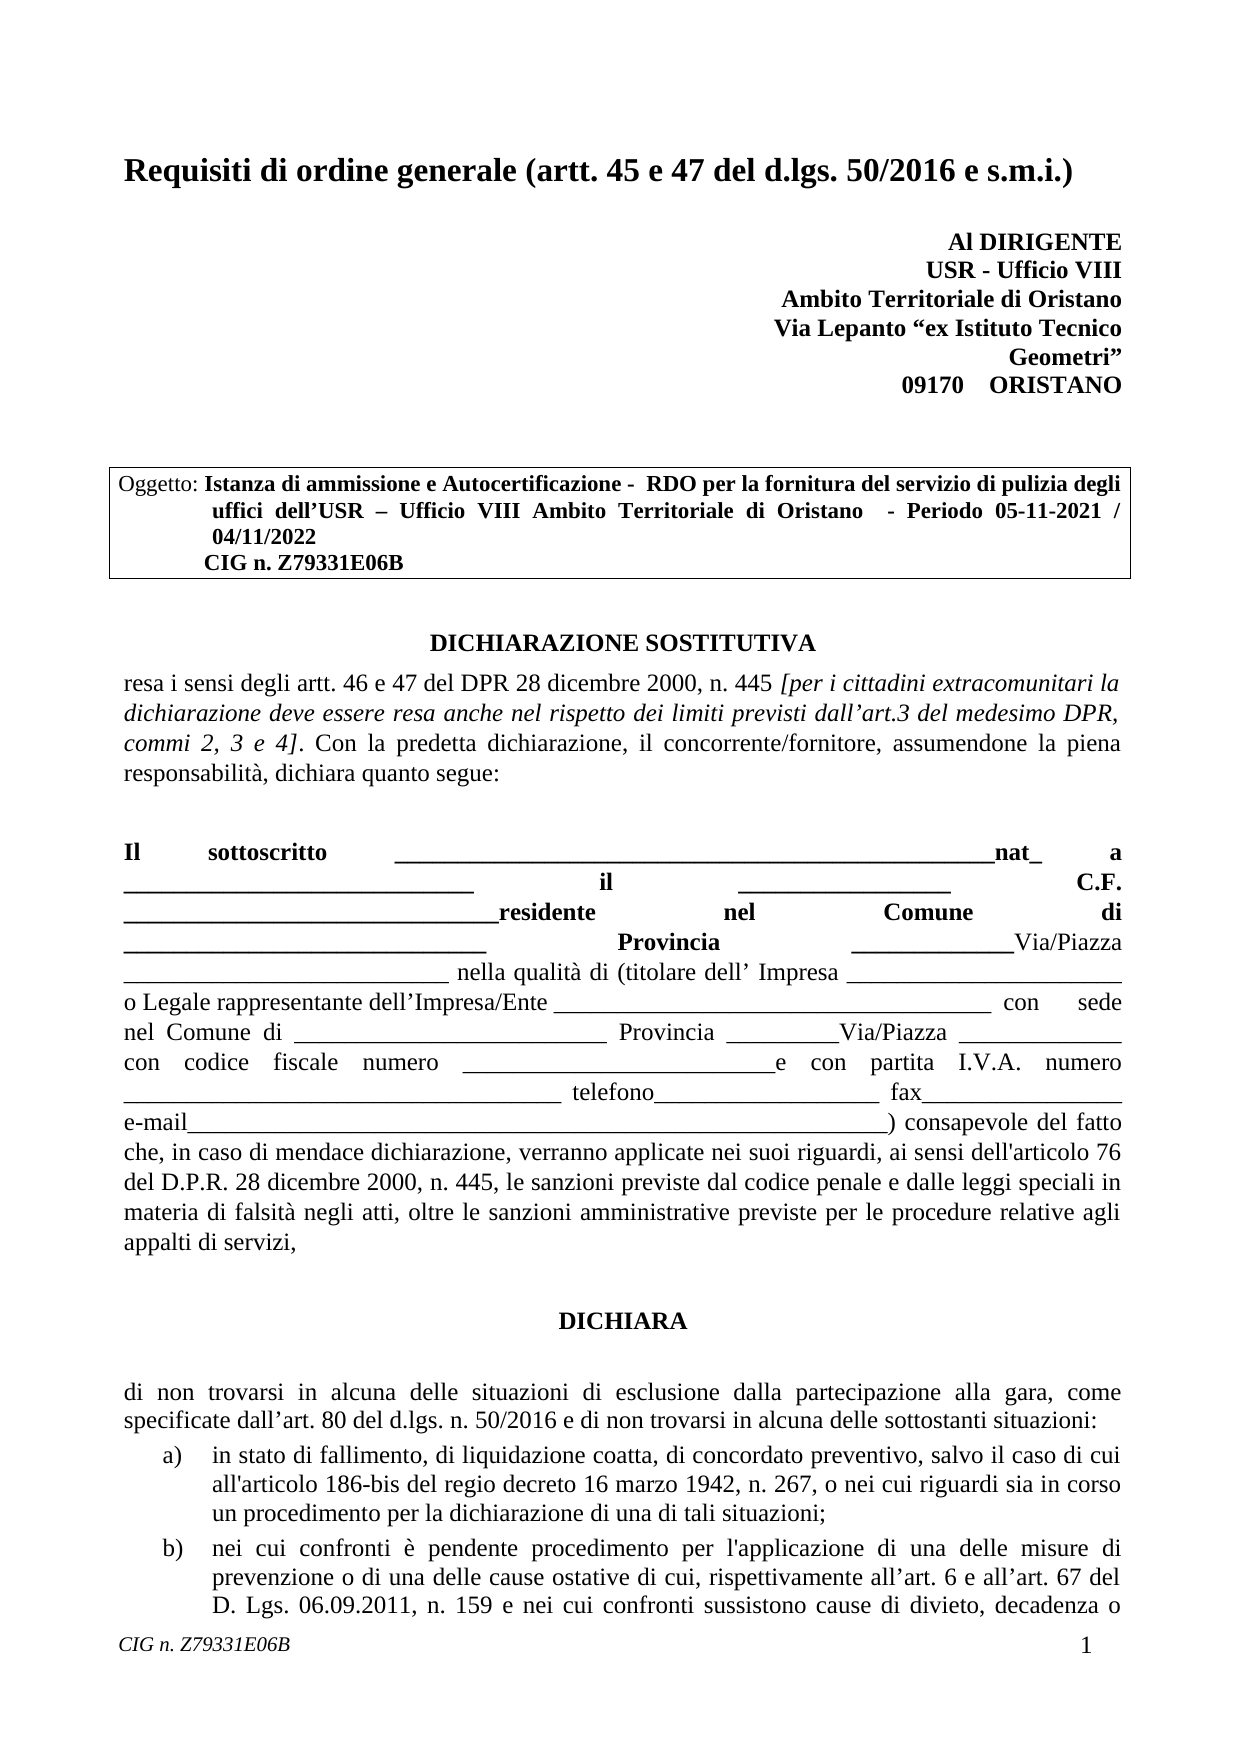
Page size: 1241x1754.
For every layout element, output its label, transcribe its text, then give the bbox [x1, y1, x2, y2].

text Via Lepanto “ex Istituto Tecnico Geometri” [699, 313, 1122, 370]
text DICHIARA [124, 1305, 1122, 1335]
text Oggetto: Istanza di ammissione e Autocertificazione - RDO per la fornitura del servizio di pulizia degli uffici dell’USR – Ufficio VIII Ambito Territoriale di Oristano - Periodo 05-11-2021 / 04/11/2022 [110, 468, 1130, 546]
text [162, 1533, 1122, 1619]
text Al DIRIGENTE [699, 227, 1122, 255]
text Il sottoscritto ________________________________________________nat_ a ____________________________ il _________________ C.F. ______________________________residente nel Comune di _____________________________ Provincia _____________Via/Piazza __________________________ nella qualità di (titolare dell’ Impresa ______________________ o Legale rappresentante dell’Impresa/Ente ___________________________________ con sede nel Comune di _________________________ Provincia _________Via/Piazza _____________ con codice fiscale numero _________________________e con partita I.V.A. numero ___________________________________ telefono__________________ fax________________ e-mail________________________________________________________) consapevole del fatto che, in caso di mendace dichiarazione, verranno applicate nei suoi riguardi, ai sensi dell'articolo 76 del D.P.R. 28 dicembre 2000, n. 445, le sanzioni previste dal codice penale e dalle leggi speciali in materia di falsità negli atti, oltre le sanzioni amministrative previste per le procedure relative agli appalti di servizi, [124, 836, 1122, 1256]
text DICHIARAZIONE SOSTITUTIVA [124, 628, 1122, 658]
text resa i sensi degli artt. 46 e 47 del DPR 28 dicembre 2000, n. 445 [per i cittadini extracomunitari la dichiarazione deve essere resa anche nel rispetto dei limiti previsti dall’art.3 del medesimo DPR, commi 2, 3 e 4]. Con la predetta dichiarazione, il concorrente/fornitore, assumendone la piena responsabilità, dichiara quanto segue: [124, 667, 1122, 787]
text 09170 ORISTANO [699, 370, 1122, 399]
text Ambito Territoriale di Oristano [699, 284, 1122, 313]
text a) in stato di fallimento, di liquidazione coatta, di concordato preventivo, salvo il caso di cui all'articolo 186-bis del regio decreto 16 marzo 1942, n. 267, o nei cui riguardi sia in corso un procedimento per la dichiarazione di una di tali situazioni; [162, 1440, 1122, 1527]
text CIG n. Z79331E06B [110, 546, 1130, 578]
text USR - Ufficio VIII [699, 255, 1122, 284]
text di non trovarsi in alcuna delle situazioni di esclusione dalla partecipazione alla gara, come specificate dall’art. 80 del d.lgs. n. 50/2016 e di non trovarsi in alcuna delle sottostanti situazioni: [124, 1377, 1122, 1434]
text Requisiti di ordine generale (artt. 45 e 47 del d.lgs. 50/2016 e s.m.i.) [124, 157, 1122, 187]
